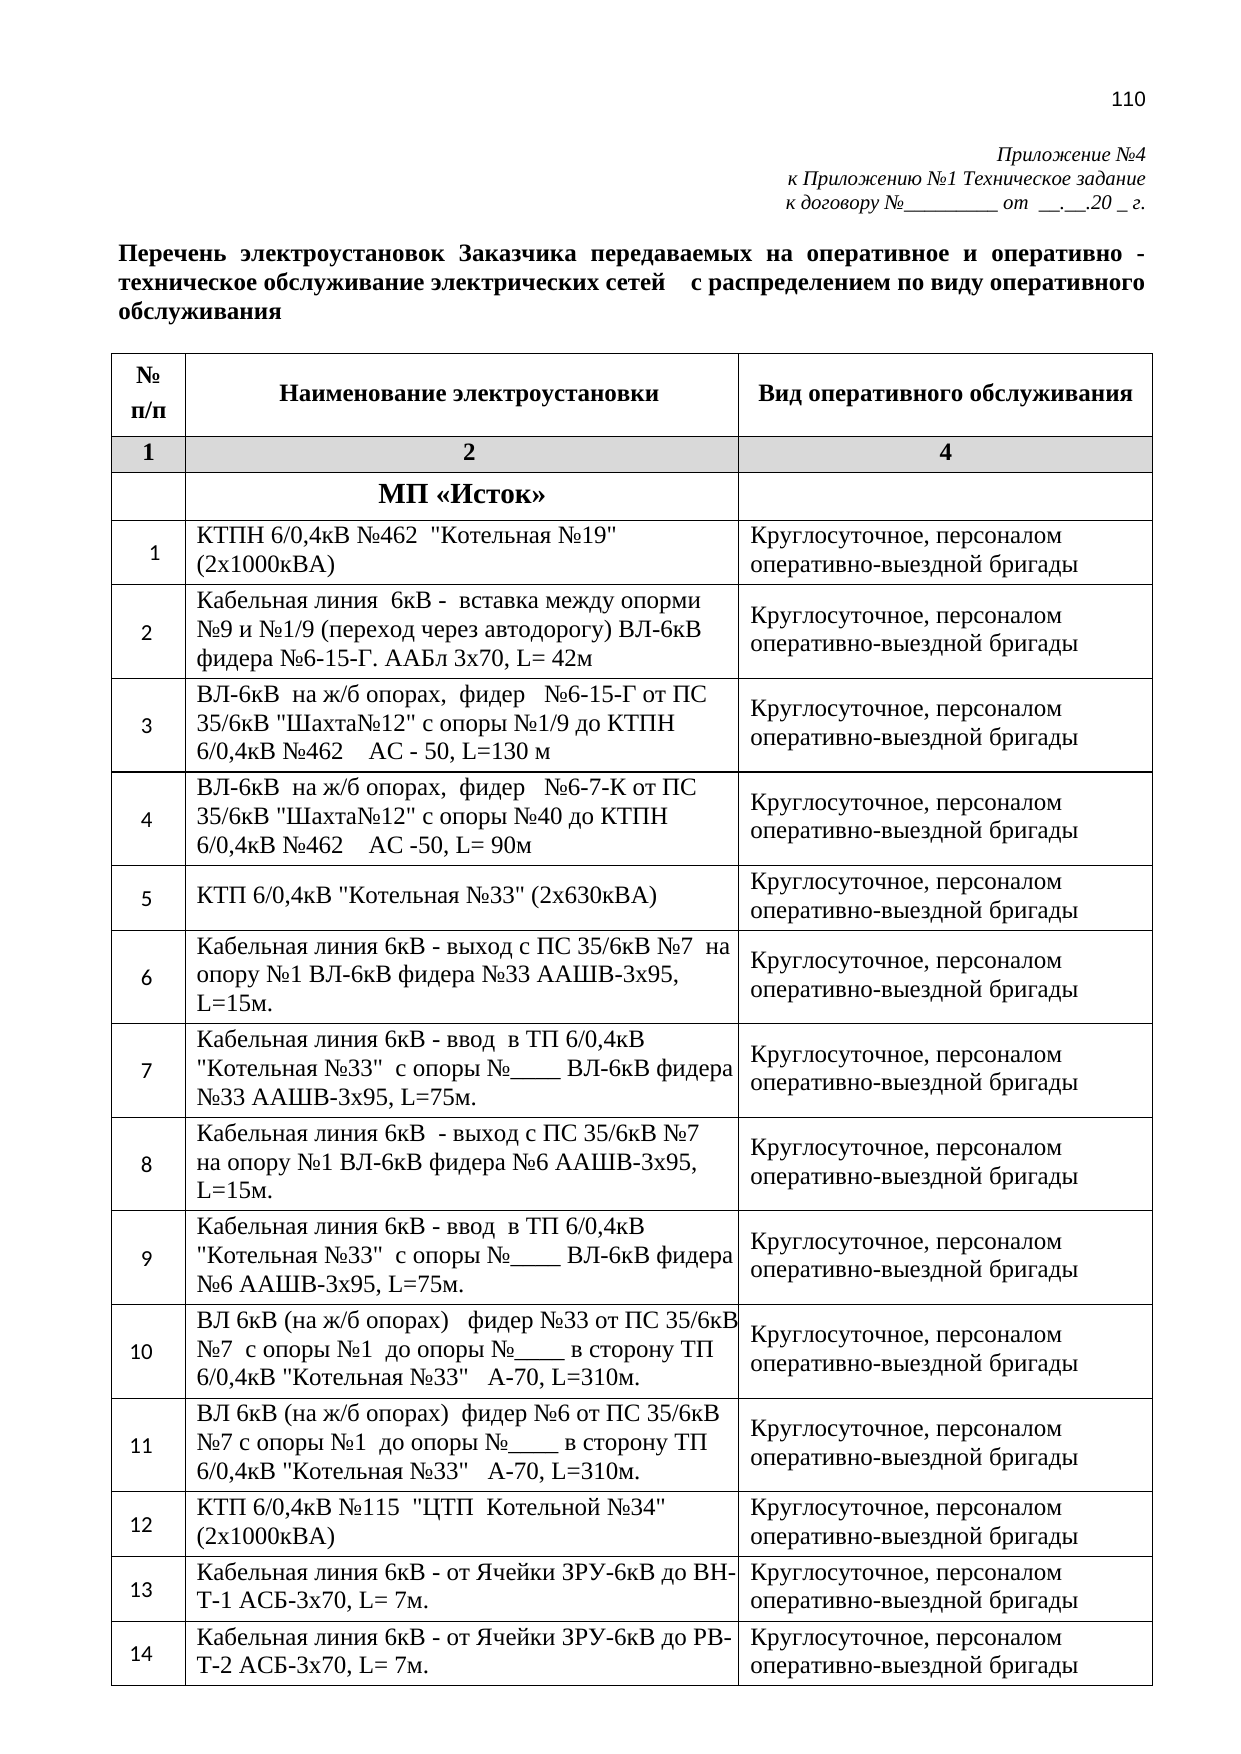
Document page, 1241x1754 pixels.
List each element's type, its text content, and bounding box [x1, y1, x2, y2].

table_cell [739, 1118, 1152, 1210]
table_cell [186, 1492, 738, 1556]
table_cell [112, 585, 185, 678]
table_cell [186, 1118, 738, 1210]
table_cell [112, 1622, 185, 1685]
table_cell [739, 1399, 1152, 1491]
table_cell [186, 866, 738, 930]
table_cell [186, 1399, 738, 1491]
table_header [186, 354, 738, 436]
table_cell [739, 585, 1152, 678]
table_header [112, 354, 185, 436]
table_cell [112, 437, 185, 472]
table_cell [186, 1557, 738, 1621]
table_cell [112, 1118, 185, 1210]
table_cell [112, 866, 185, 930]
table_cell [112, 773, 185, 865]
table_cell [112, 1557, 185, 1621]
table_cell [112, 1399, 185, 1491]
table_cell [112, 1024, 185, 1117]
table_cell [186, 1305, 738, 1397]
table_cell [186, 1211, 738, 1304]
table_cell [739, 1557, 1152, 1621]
text Перечень электроустановок Заказчика передаваемых на оперативное и оперативно - техническое обслуживание электрических сетей с распределением по виду оперативного обслуживания [118, 238, 1146, 324]
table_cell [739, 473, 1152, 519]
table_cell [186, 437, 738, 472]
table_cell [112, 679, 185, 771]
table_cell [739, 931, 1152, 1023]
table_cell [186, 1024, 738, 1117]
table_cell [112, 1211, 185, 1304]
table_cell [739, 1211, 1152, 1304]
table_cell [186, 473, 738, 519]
text к Приложению №1 Техническое задание [118, 166, 1146, 190]
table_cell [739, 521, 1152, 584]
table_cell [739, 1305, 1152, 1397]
text Приложение №4 [118, 142, 1146, 166]
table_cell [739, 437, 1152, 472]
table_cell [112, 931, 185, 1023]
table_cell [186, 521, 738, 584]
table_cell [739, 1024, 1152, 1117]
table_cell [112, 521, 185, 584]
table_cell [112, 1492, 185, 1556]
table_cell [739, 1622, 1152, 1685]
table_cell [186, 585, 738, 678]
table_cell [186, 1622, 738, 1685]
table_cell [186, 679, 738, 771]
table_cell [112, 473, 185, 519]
text к договору №_________ от __.__.20 _ г. [118, 190, 1146, 214]
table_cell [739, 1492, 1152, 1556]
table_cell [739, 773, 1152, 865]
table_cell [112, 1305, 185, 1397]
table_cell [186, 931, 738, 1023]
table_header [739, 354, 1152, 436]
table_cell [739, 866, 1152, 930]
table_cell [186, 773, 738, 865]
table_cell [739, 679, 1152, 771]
